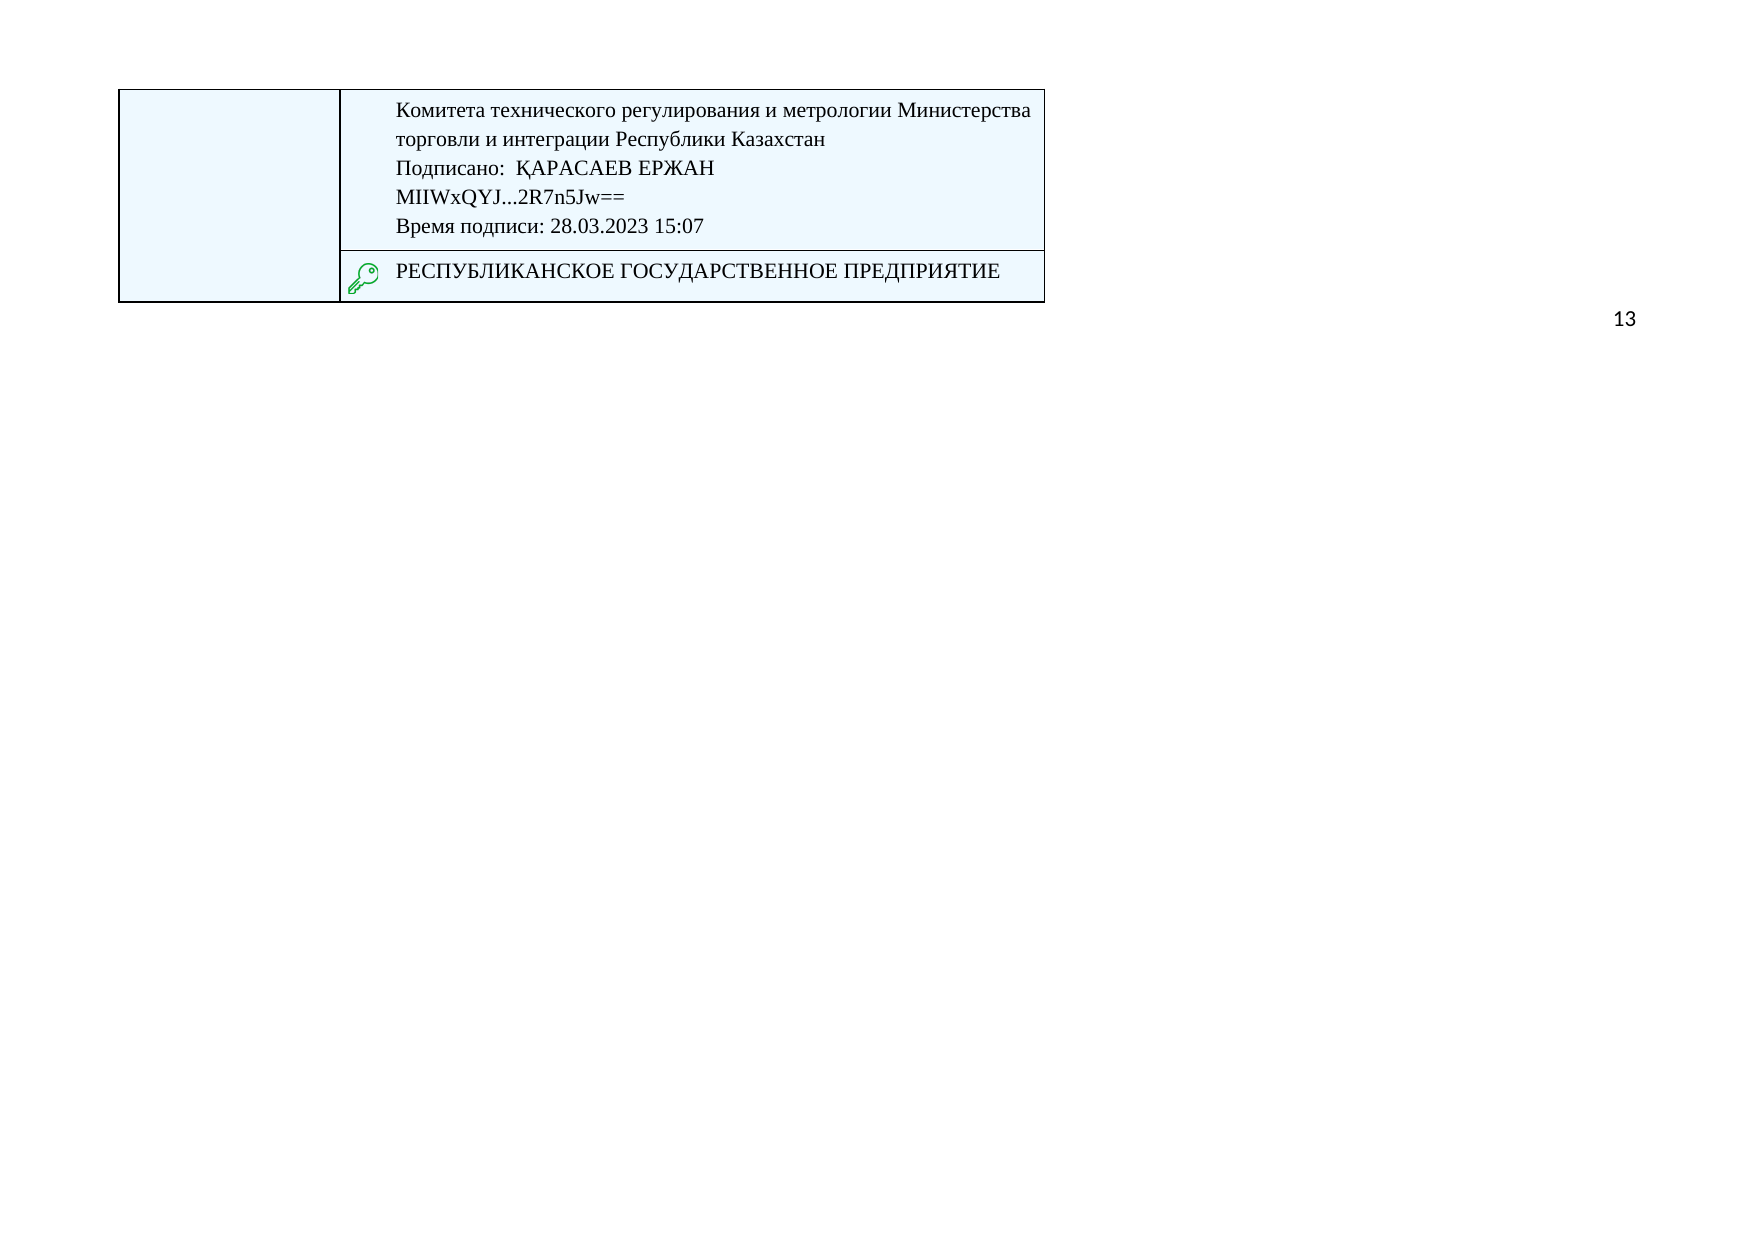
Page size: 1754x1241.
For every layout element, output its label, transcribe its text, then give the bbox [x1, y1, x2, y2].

table_cell РЕСПУБЛИКАНСКОЕ ГОСУДАРСТВЕННОЕ ПРЕДПРИЯТИЕ НА ПРАВЕ ХОЗЯЙСТВЕННОГО ВЕДЕНИЯ "НАЦИОНАЛЬНЫЙ ЦЕНТР АККРЕДИТАЦИИ" КОМИТЕТА ТЕХНИЧЕСКОГО РЕГУЛИРОВАНИЯ И МЕТРОЛОГИИ МИНИСТЕРСТВА ТОРГОВЛИ И ИНТЕГРАЦИИ РЕСПУБЛИКИ КАЗАХСТАН ЭЦП канцелярии: АБЫЛОВА МӘНШҮК MIIW4gYJ...WXeCXdQ2g Время подписи: 28.03.2023 15:52 [341, 251, 1044, 301]
table_cell Республиканское государственное предприятие на праве хозяйственного ведения "Национальный центр аккредитации" Комитета технического регулирования и метрологии Министерства торговли и интеграции Республики Казахстан Подписано: ҚАРАСАЕВ ЕРЖАН MIIWxQYJ...2R7n5Jw== Время подписи: 28.03.2023 15:07 [341, 90, 1044, 249]
picture [348, 263, 379, 294]
table_cell [120, 90, 339, 301]
